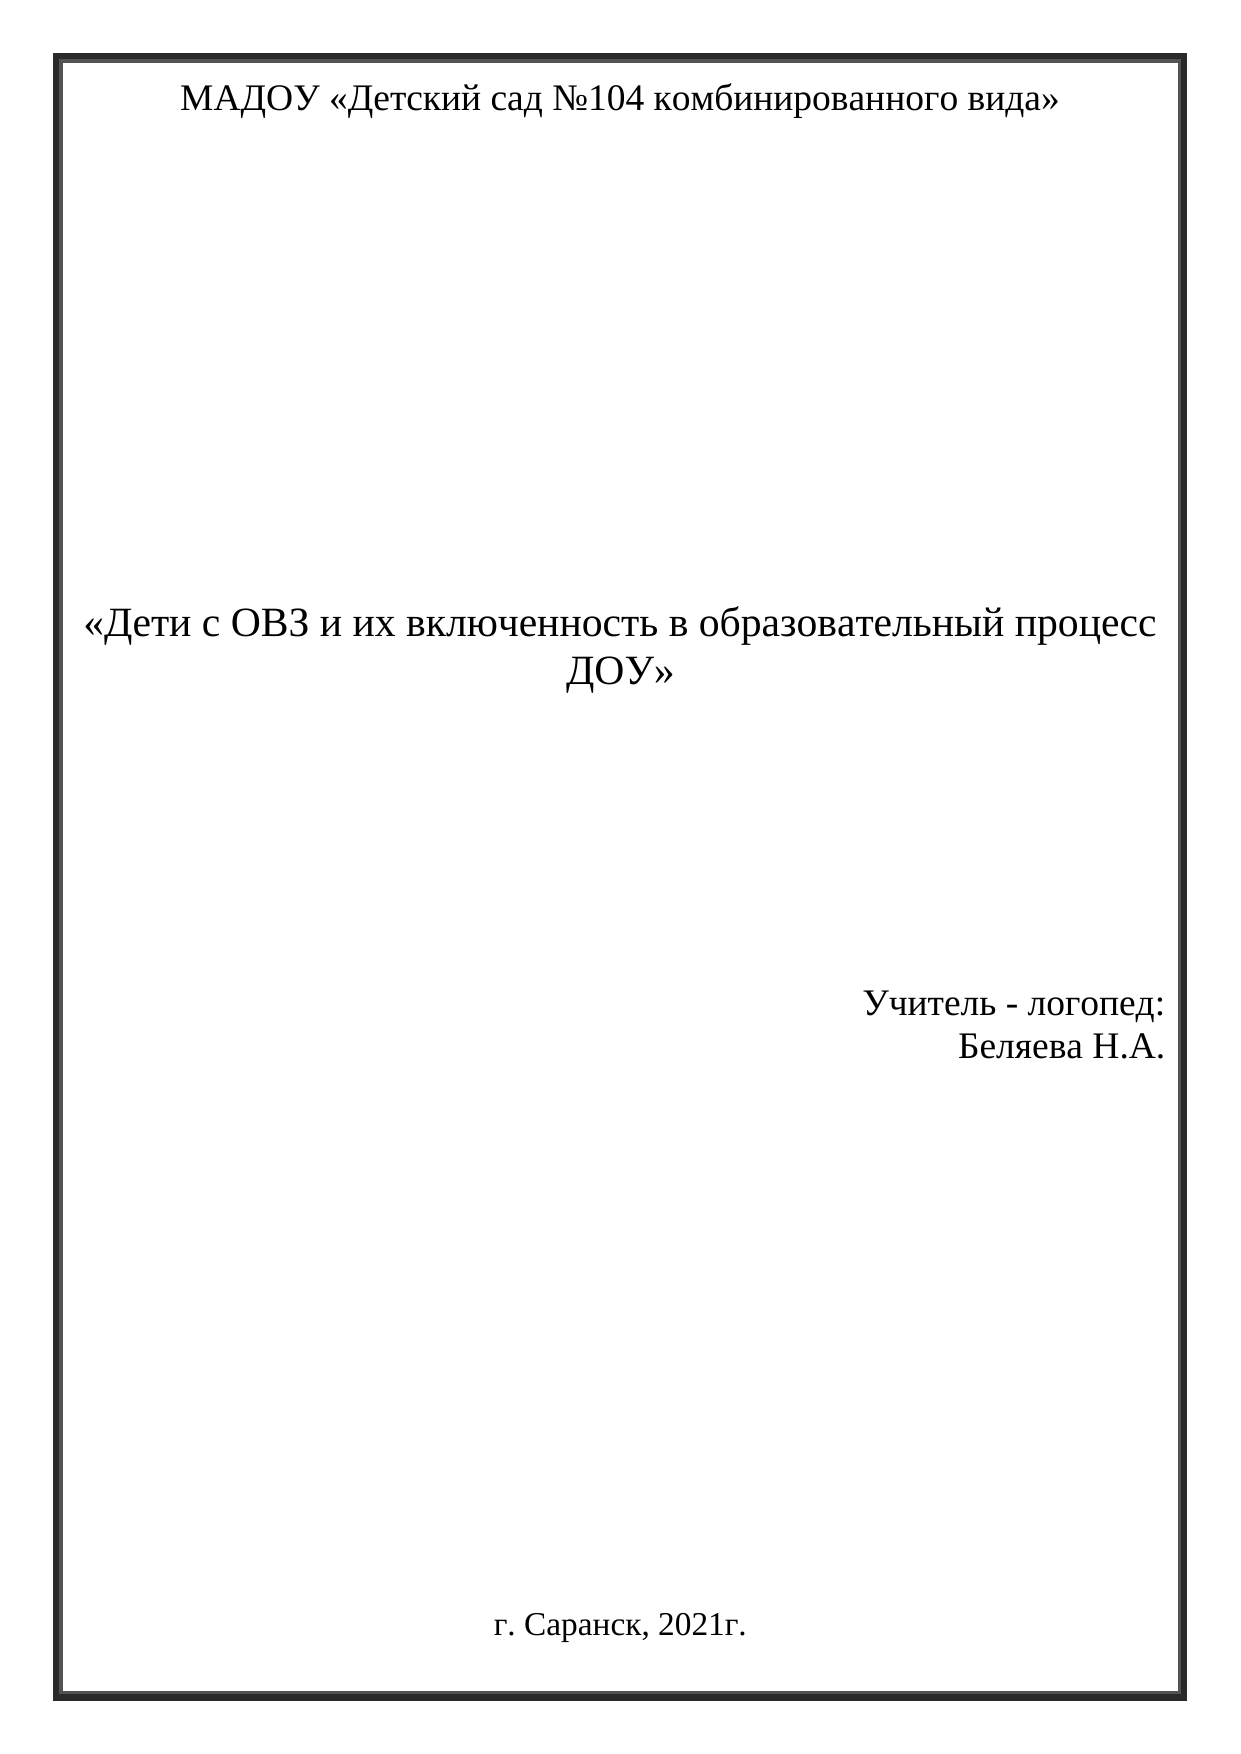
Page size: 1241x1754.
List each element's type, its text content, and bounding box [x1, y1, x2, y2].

text г. Саранск, 2021г. [75, 1604, 1165, 1643]
text «Дети с ОВЗ и их включенность в образовательный процесс ДОУ» [75, 597, 1165, 693]
text Беляева Н.А. [75, 1024, 1165, 1067]
text МАДОУ «Детский сад №104 комбинированного вида» [75, 75, 1165, 118]
text Учитель - логопед: [75, 981, 1165, 1024]
